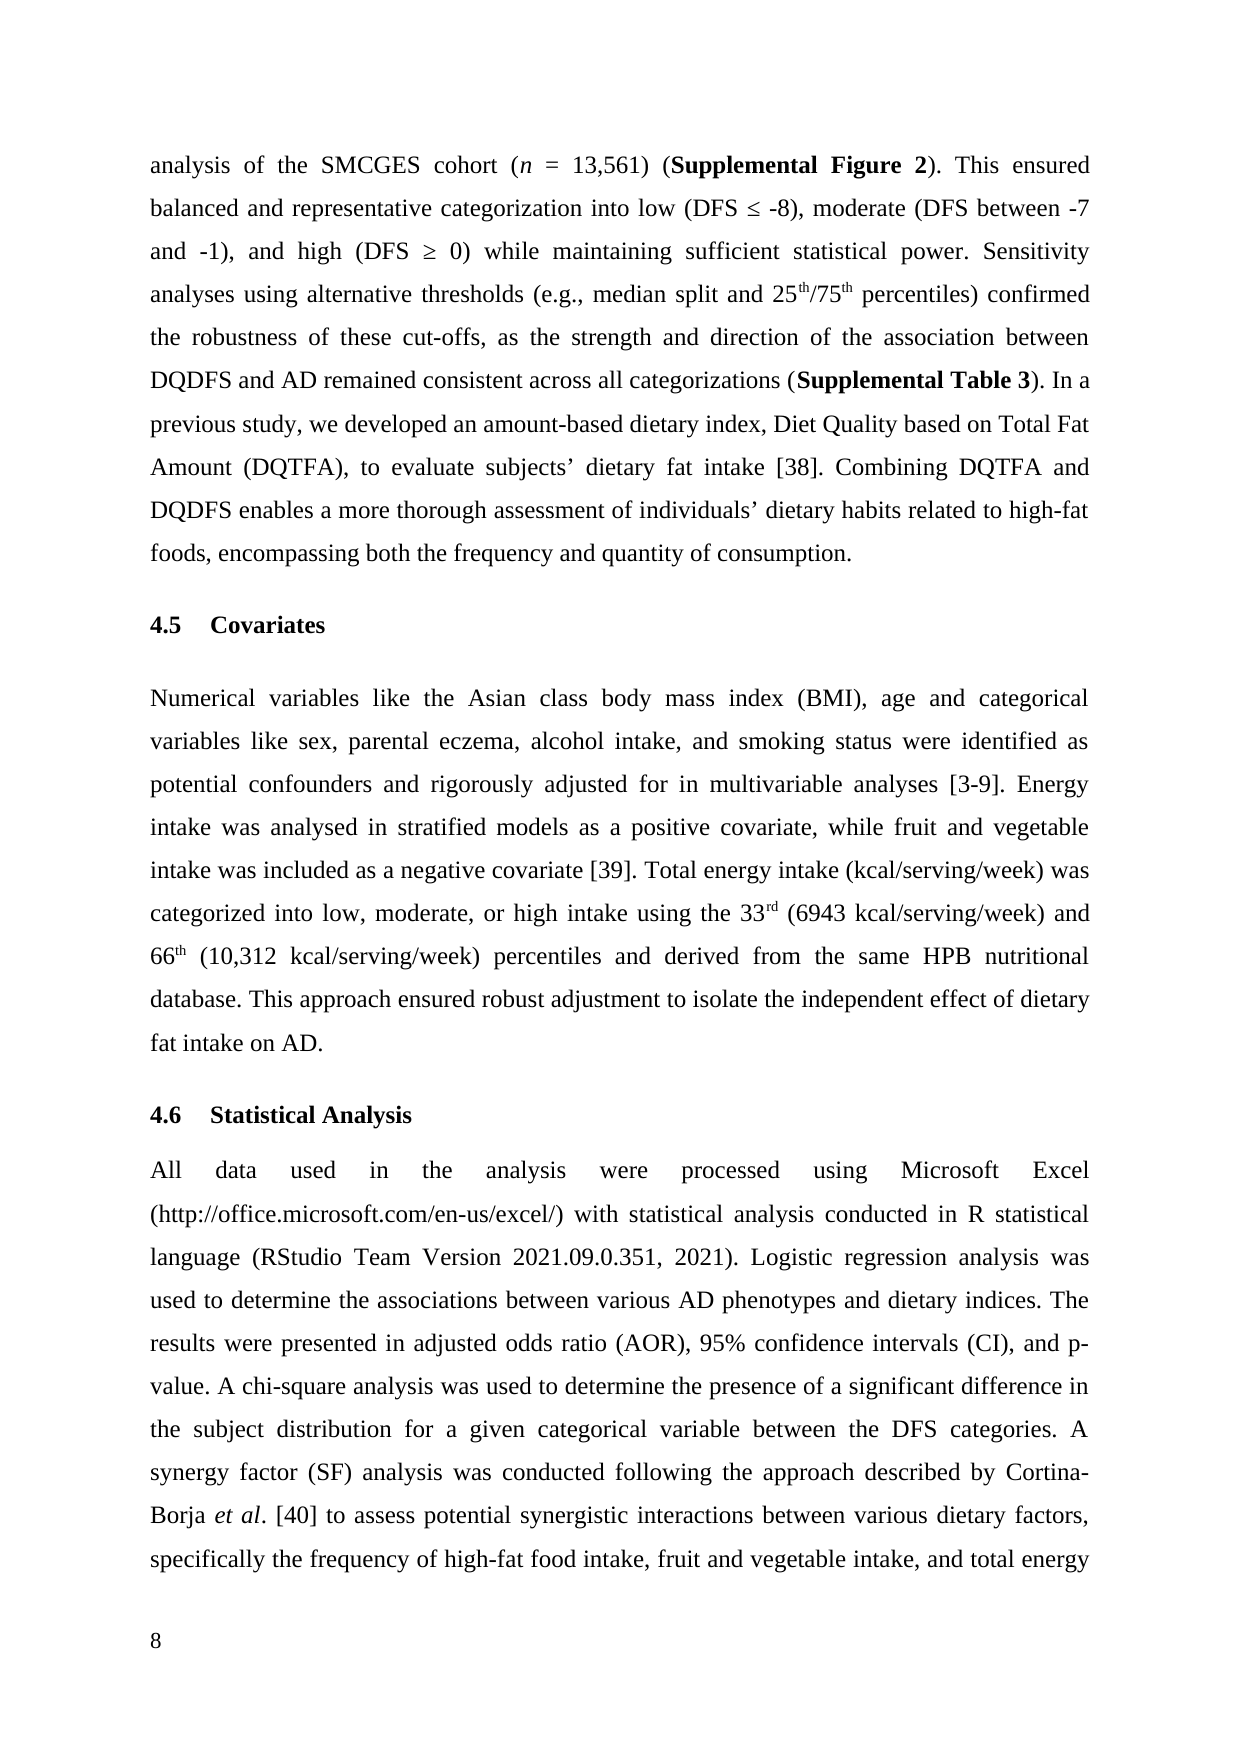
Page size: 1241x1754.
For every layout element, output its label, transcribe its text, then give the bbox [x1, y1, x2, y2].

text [150, 1156, 1090, 1572]
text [150, 150, 1090, 567]
text Numerical variables like the Asian class body mass index (BMI), age and categorical variables like sex, parental eczema, alcohol intake, and smoking status were identified as potential confounders and rigorously adjusted for in multivariable analyses [3-9]. Energy intake was analysed in stratified models as a positive covariate, while fruit and vegetable intake was included as a negative covariate [39]. Total energy intake (kcal/serving/week) was categorized into low, moderate, or high intake using the 33rd (6943 kcal/serving/week) and 66th (10,312 kcal/serving/week) percentiles and derived from the same HPB nutritional database. This approach ensured robust adjustment to isolate the independent effect of dietary fat intake on AD. [150, 683, 1090, 1056]
subtitle Statistical Analysis [150, 1100, 1090, 1129]
subtitle Covariates [150, 610, 1090, 639]
